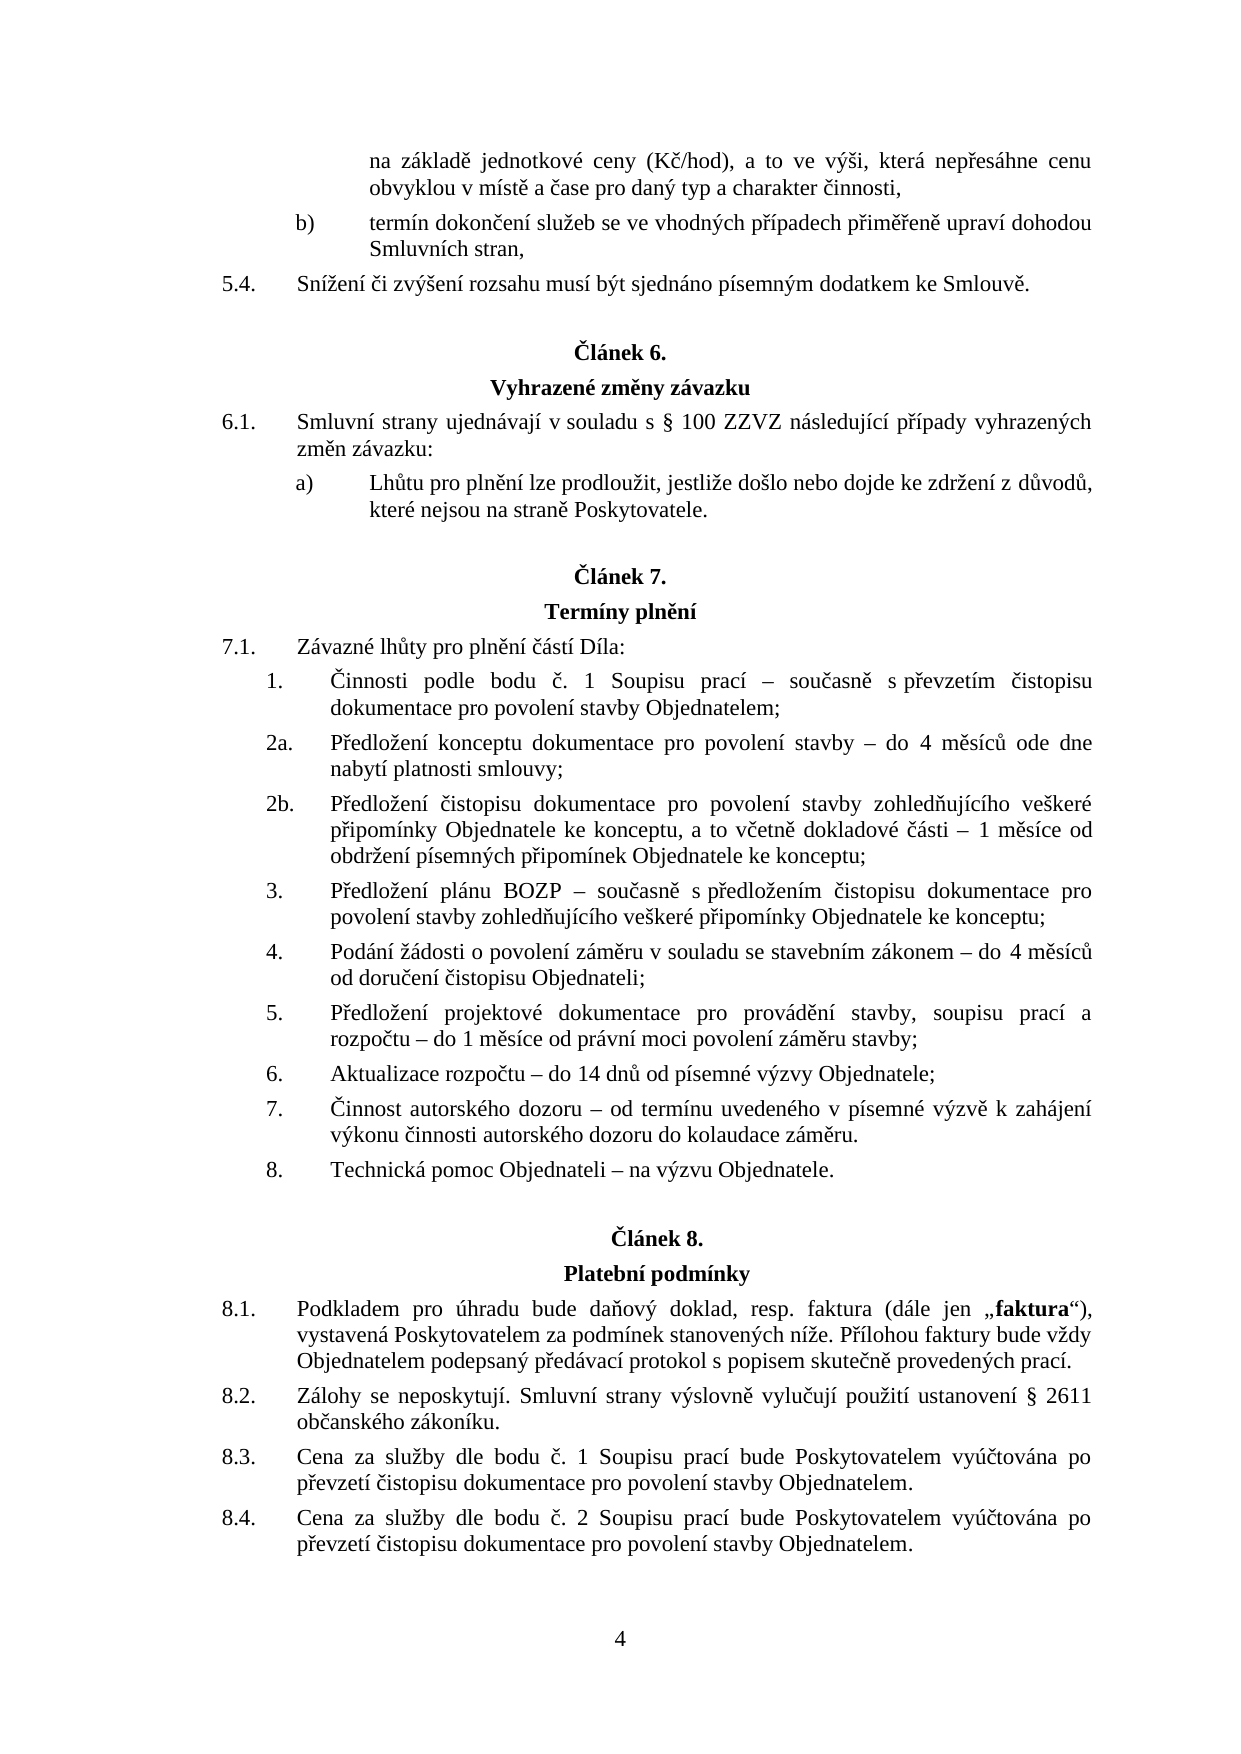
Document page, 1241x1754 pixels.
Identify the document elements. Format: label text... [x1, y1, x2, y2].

list 7. Činnost autorského dozoru – od termínu uvedeného v písemné výzvě k zahájení výkonu činnosti autorského dozoru do kolaudace záměru. [266, 1095, 1093, 1147]
list Vyhrazené změny závazku [148, 374, 1093, 400]
list Podkladem pro úhradu bude daňový doklad, resp. faktura (dále jen „faktura“), vystavená Poskytovatelem za podmínek stanovených níže. Přílohou faktury bude vždy Objednatelem podepsaný předávací protokol s popisem skutečně provedených prací. [222, 1294, 1093, 1374]
list 8. Technická pomoc Objednateli – na výzvu Objednatele. [266, 1156, 1093, 1182]
list 5. Předložení projektové dokumentace pro provádění stavby, soupisu prací a rozpočtu – do od právní moci povolení záměru stavby; [266, 999, 1093, 1052]
list 1. Činnosti podle bodu č. 1 Soupisu prací – současně s převzetím čistopisu dokumentace pro povolení stavby Objednatelem; [266, 667, 1093, 720]
text Cena za služby dle bodu č. 1 Soupisu prací bude Poskytovatelem vyúčtována po převzetí čistopisu dokumentace pro povolení stavby Objednatelem. [222, 1443, 1093, 1496]
text Snížení či zvýšení rozsahu musí být sjednáno písemným dodatkem ke Smlouvě. [222, 270, 1093, 296]
list 2b. Předložení čistopisu dokumentace pro povolení stavby zohledňujícího veškeré připomínky Objednatele ke konceptu, a to včetně dokladové části – od obdržení písemných připomínek Objednatele ke konceptu; [266, 789, 1093, 869]
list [295, 148, 1093, 200]
list Lhůtu pro plnění lze prodloužit, jestliže došlo nebo dojde ke zdržení z důvodů, které nejsou na straně Poskytovatele. [295, 469, 1093, 522]
text Zálohy se neposkytují. Smluvní strany výslovně vylučují použití ustanovení § 2611 občanského zákoníku. [222, 1382, 1093, 1435]
list 3. Předložení plánu BOZP – současně s předložením čistopisu dokumentace pro povolení stavby zohledňujícího veškeré připomínky Objednatele ke konceptu; [266, 877, 1093, 930]
text Platební podmínky [221, 1260, 1093, 1286]
list 6. Aktualizace rozpočtu – do od písemné výzvy Objednatele; [266, 1060, 1093, 1086]
text Cena za služby dle bodu č. 2 Soupisu prací bude Poskytovatelem vyúčtována po převzetí čistopisu dokumentace pro povolení stavby Objednatelem. [222, 1504, 1093, 1557]
list termín dokončení služeb se ve vhodných případech přiměřeně upraví dohodou Smluvních stran, [295, 209, 1093, 261]
list Smluvní strany ujednávají v souladu s § 100 ZZVZ následující případy vyhrazených změn závazku: [222, 408, 1093, 461]
list 4. Podání žádosti o povolení záměru v souladu se stavebním zákonem – do od doručení čistopisu Objednateli; [266, 938, 1093, 991]
list 2a. Předložení konceptu dokumentace pro povolení stavby – do ode dne nabytí platnosti smlouvy; [266, 728, 1093, 781]
list Závazné lhůty pro plnění částí Díla: [222, 633, 1093, 659]
text Termíny plnění [148, 598, 1093, 624]
